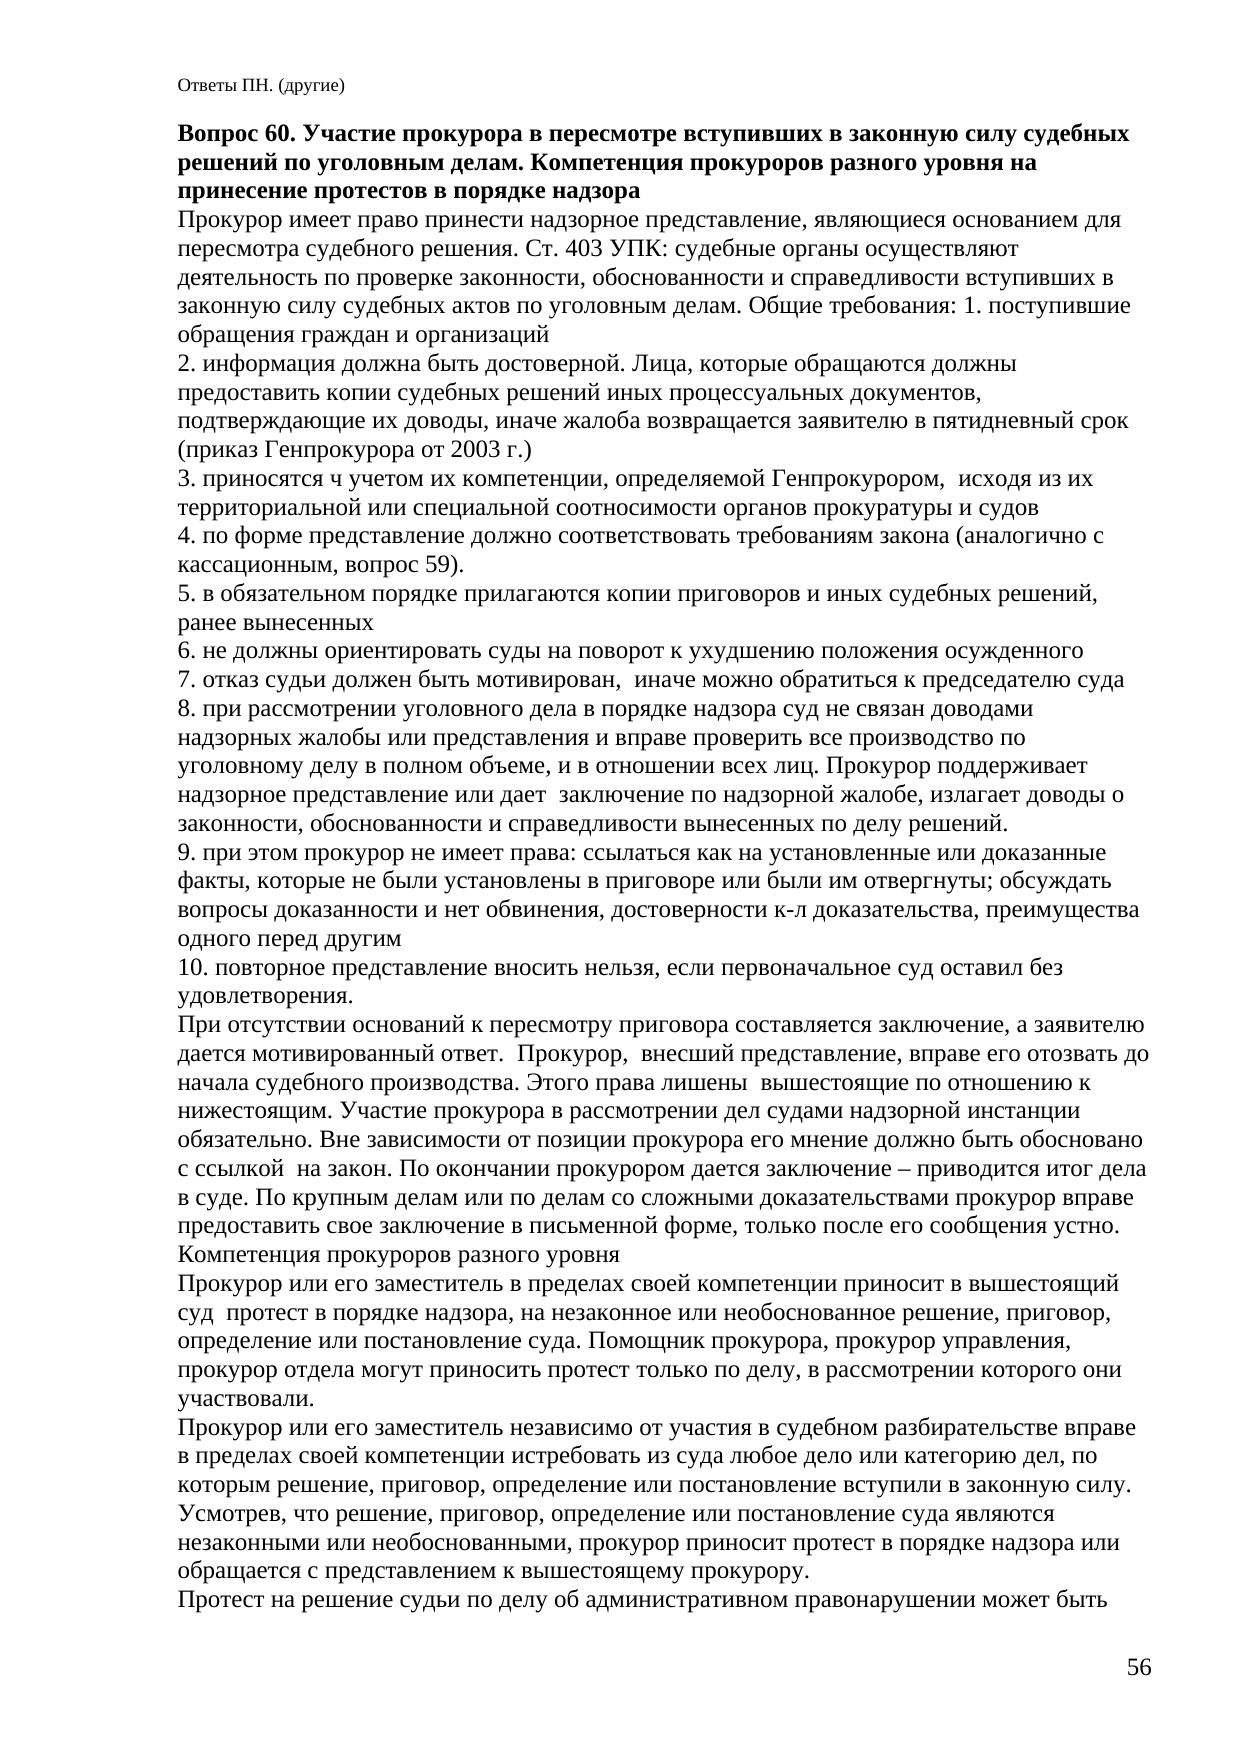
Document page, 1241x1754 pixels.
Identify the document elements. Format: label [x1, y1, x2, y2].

text [177, 118, 1152, 1613]
